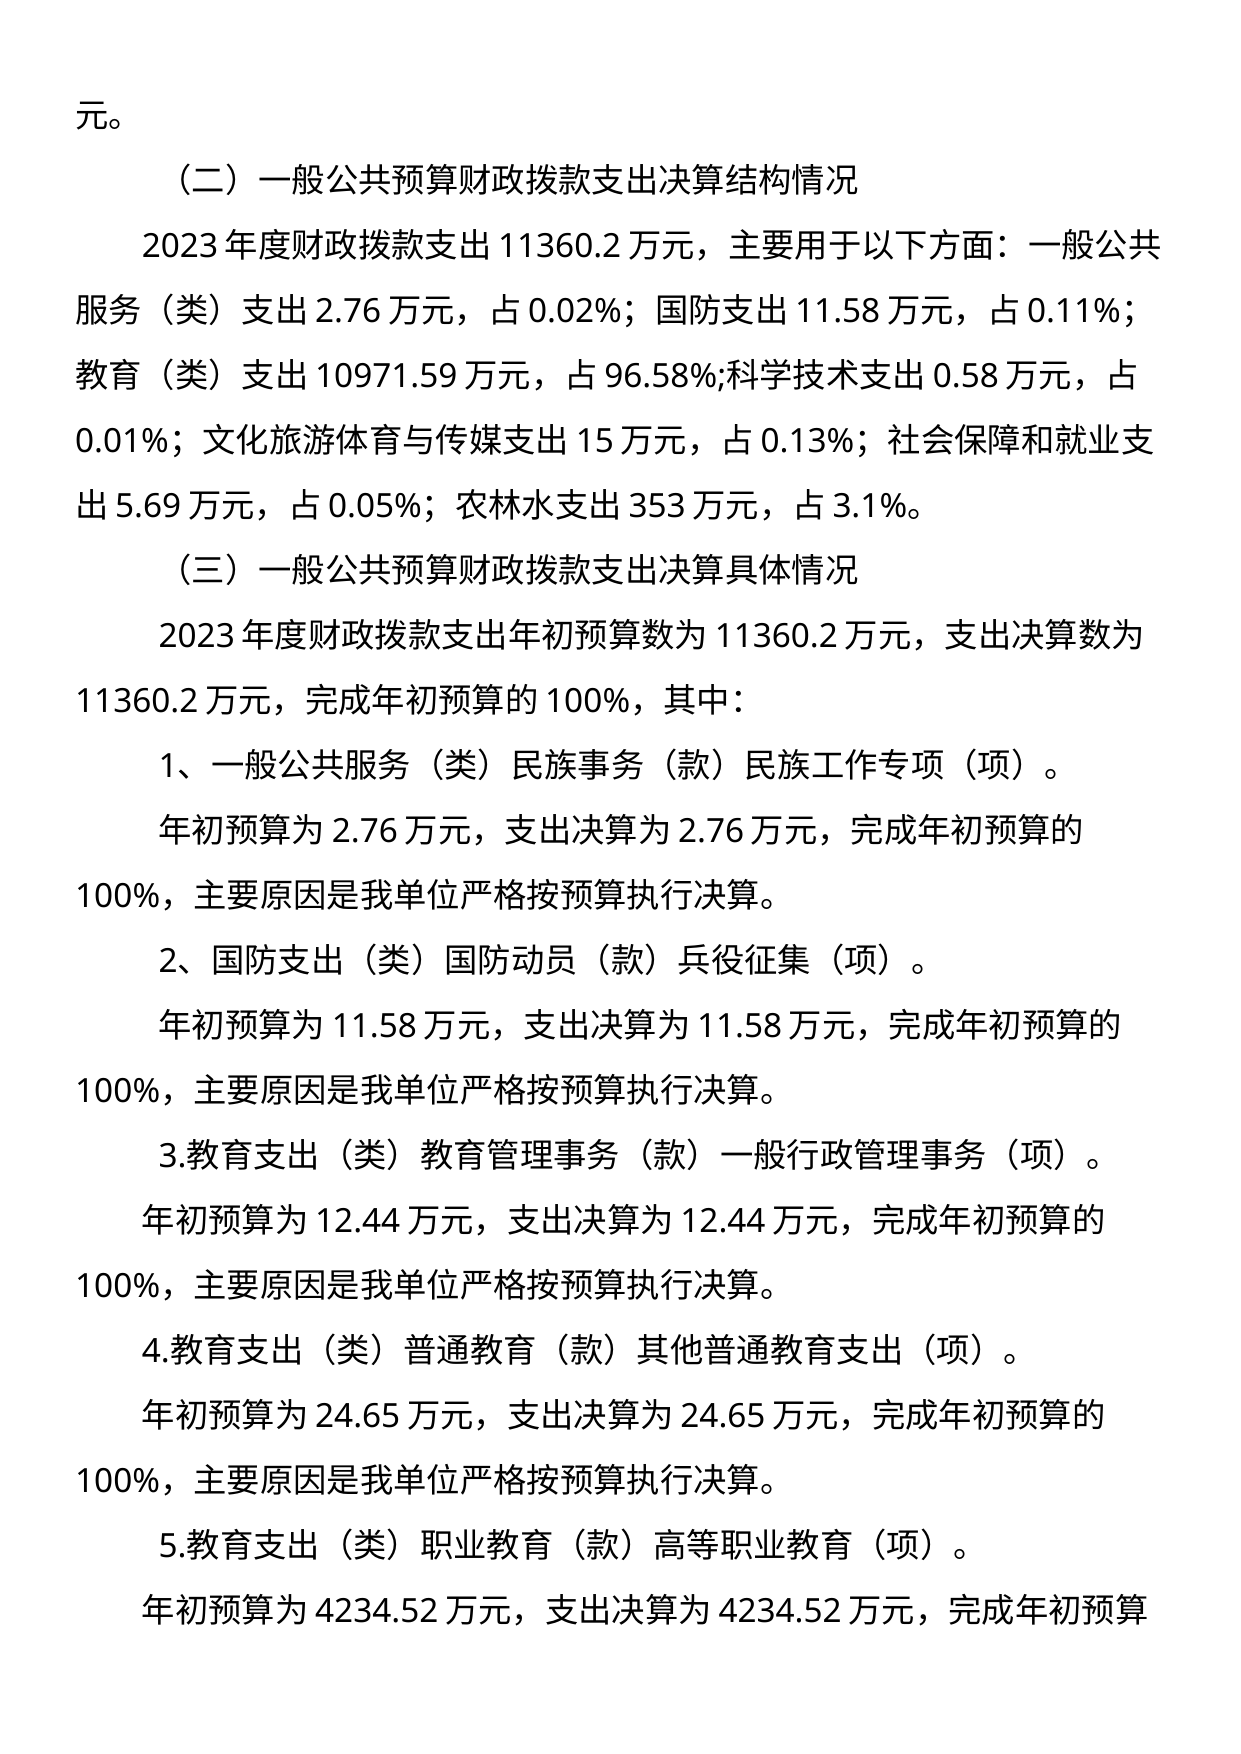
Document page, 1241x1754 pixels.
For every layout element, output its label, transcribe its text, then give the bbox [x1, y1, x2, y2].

text 年初预算为11.58万元，支出决算为11.58万元，完成年初预算的100%，主要原因是我单位严格按预算执行决算。 [75, 991, 1165, 1121]
text 年初预算为24.65万元，支出决算为24.65万元，完成年初预算的100%，主要原因是我单位严格按预算执行决算。 [75, 1381, 1165, 1511]
text 2023年度财政拨款支出年初预算数为11360.2万元，支出决算数为11360.2万元，完成年初预算的100%，其中： [75, 601, 1165, 731]
text （三）一般公共预算财政拨款支出决算具体情况 [75, 536, 1165, 601]
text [75, 81, 1165, 146]
text 年初预算为12.44万元，支出决算为12.44万元，完成年初预算的100%，主要原因是我单位严格按预算执行决算。 [75, 1186, 1165, 1316]
text （二）一般公共预算财政拨款支出决算结构情况 [75, 146, 1165, 211]
text 5.教育支出（类）职业教育（款）高等职业教育（项）。 [75, 1511, 1165, 1576]
text 年初预算为2.76万元，支出决算为2.76万元，完成年初预算的100%，主要原因是我单位严格按预算执行决算。 [75, 796, 1165, 926]
text 2、国防支出（类）国防动员（款）兵役征集（项）。 [75, 926, 1165, 991]
text 4.教育支出（类）普通教育（款）其他普通教育支出（项）。 [75, 1316, 1165, 1381]
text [75, 1576, 1165, 1641]
text 3.教育支出（类）教育管理事务（款）一般行政管理事务（项）。 [75, 1121, 1165, 1186]
text 2023年度财政拨款支出11360.2万元，主要用于以下方面：一般公共服务（类）支出2.76万元，占0.02%；国防支出11.58万元，占0.11%；教育（类）支出10971.59万元，占96.58%;科学技术支出0.58万元，占0.01%；文化旅游体育与传媒支出15万元，占0.13%；社会保障和就业支出5.69万元，占0.05%；农林水支出353万元，占3.1%。 [75, 211, 1165, 536]
text 1、一般公共服务（类）民族事务（款）民族工作专项（项）。 [75, 731, 1165, 796]
